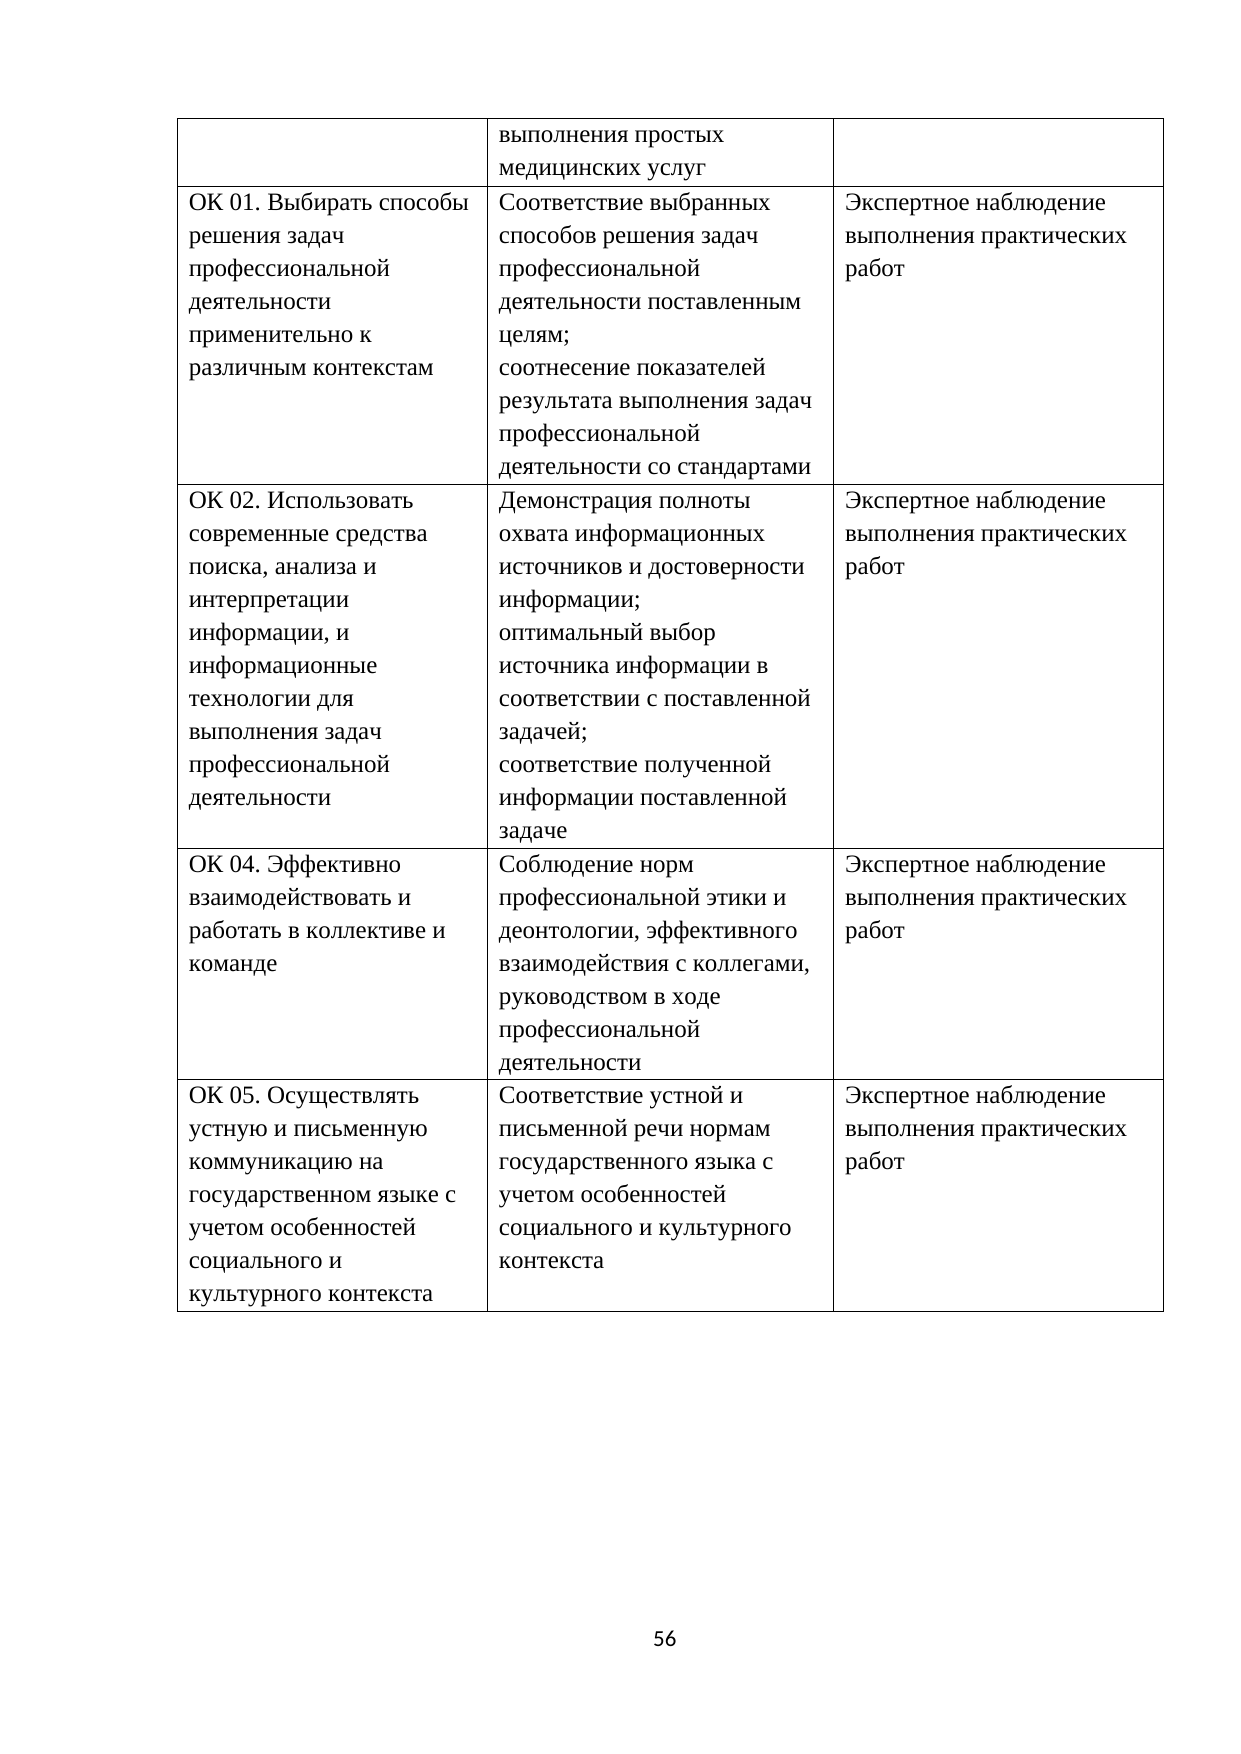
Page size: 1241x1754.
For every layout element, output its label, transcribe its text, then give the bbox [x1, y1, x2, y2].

table_cell Демонстрация полноты охвата информационных источников и достоверности информации; оптимальный выбор источника информации в соответствии с поставленной задачей; соответствие полученной информации поставленной задаче [488, 485, 833, 848]
table_cell Экспертное наблюдение выполнения практических работ [834, 187, 1163, 484]
table_cell Соответствие выбранных способов решения задач профессиональной деятельности поставленным целям; соотнесение показателей результата выполнения задач профессиональной деятельности со стандартами [488, 187, 833, 484]
table_cell ОК 02. Использовать современные средства поиска, анализа и интерпретации информации, и информационные технологии для выполнения задач профессиональной деятельности [178, 485, 487, 848]
table_cell Соответствие устной и письменной речи нормам государственного языка с учетом особенностей социального и культурного контекста [488, 1080, 833, 1311]
table_cell Экспертное наблюдение выполнения практических работ [834, 1080, 1163, 1311]
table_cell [178, 119, 487, 186]
table_cell Экспертное наблюдение выполнения практических работ [834, 485, 1163, 848]
table_cell ОК 04. Эффективно взаимодействовать и работать в коллективе и команде [178, 849, 487, 1079]
table_cell ОК 05. Осуществлять устную и письменную коммуникацию на государственном языке с учетом особенностей социального и культурного контекста [178, 1080, 487, 1311]
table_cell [834, 119, 1163, 186]
table_cell Экспертное наблюдение выполнения практических работ [834, 849, 1163, 1079]
table_cell ОК 01. Выбирать способы решения задач профессиональной деятельности применительно к различным контекстам [178, 187, 487, 484]
table_cell Соблюдение норм профессиональной этики и деонтологии, эффективного взаимодействия с коллегами, руководством в ходе профессиональной деятельности [488, 849, 833, 1079]
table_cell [488, 119, 833, 186]
